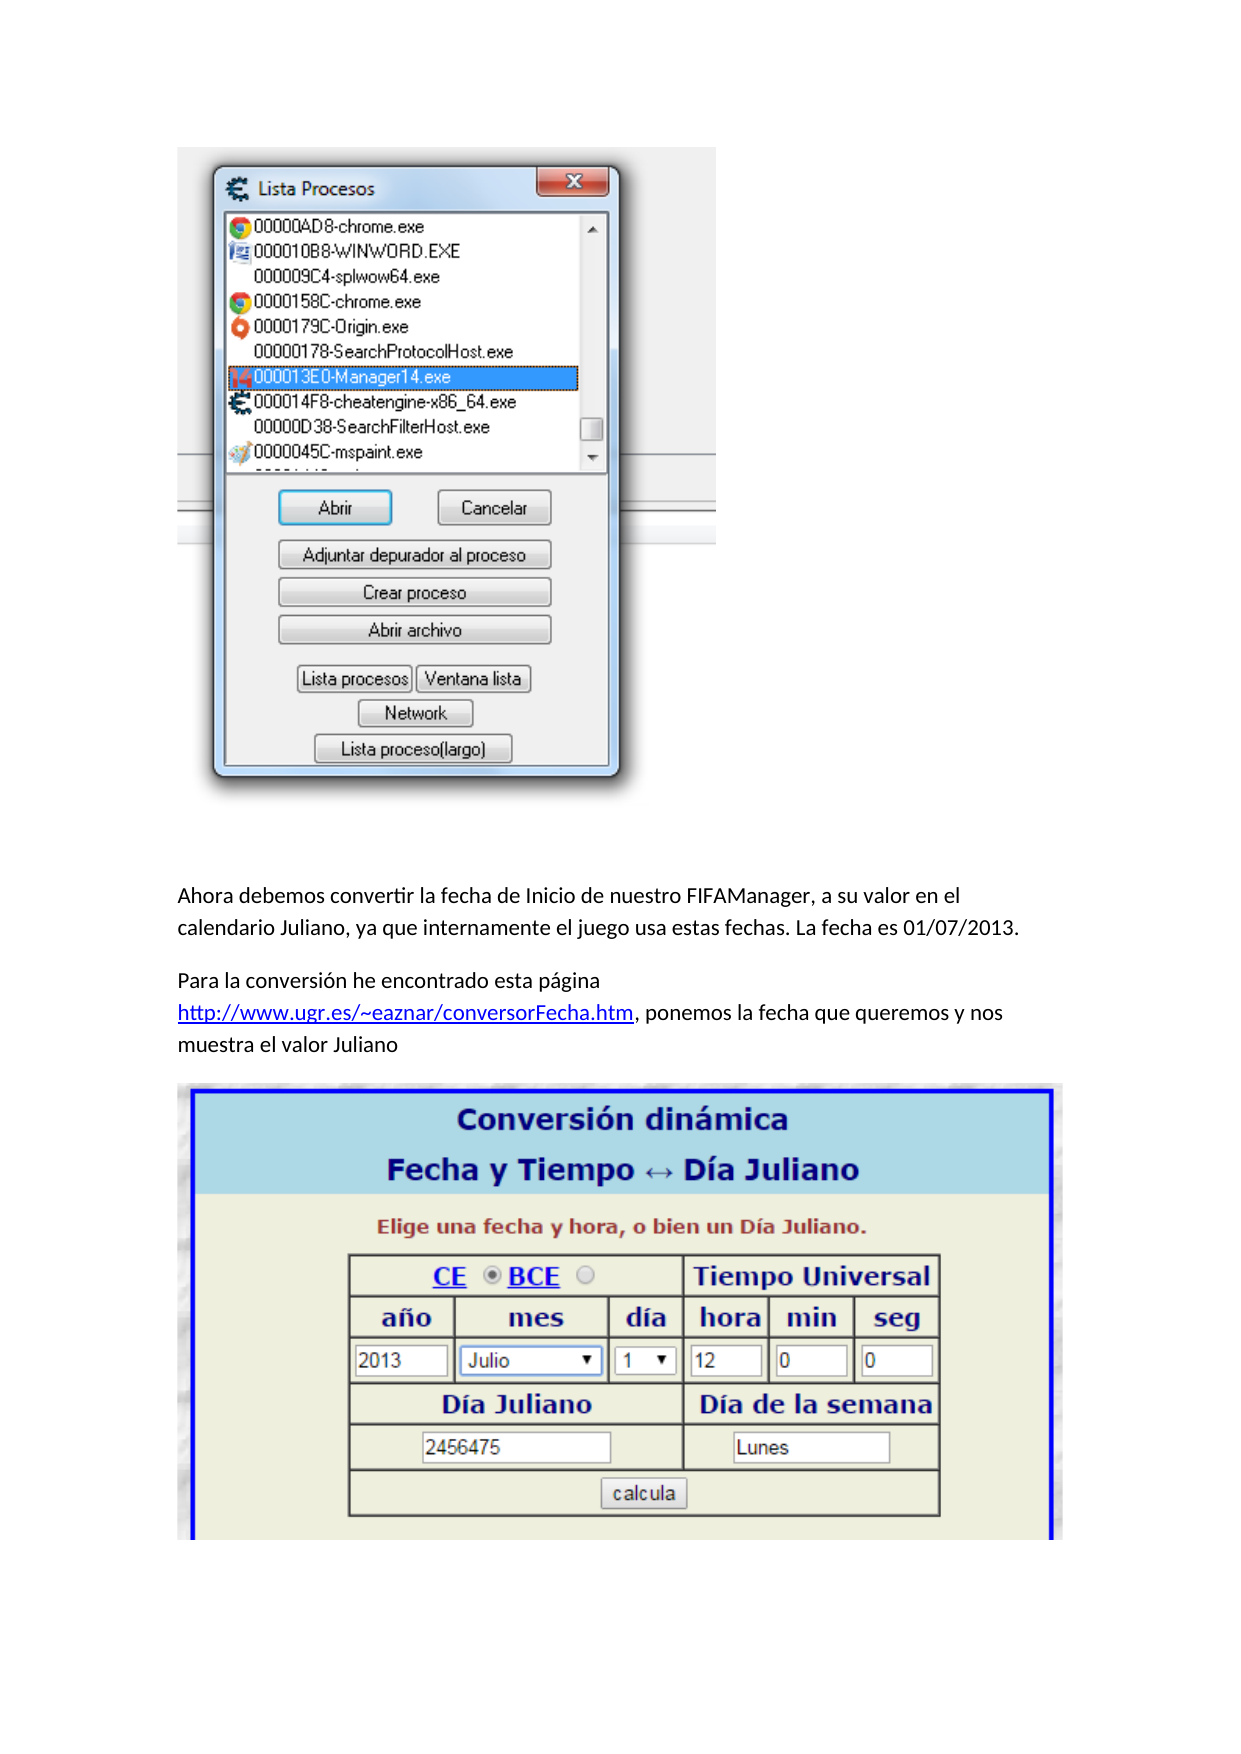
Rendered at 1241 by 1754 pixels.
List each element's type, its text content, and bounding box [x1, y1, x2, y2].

text Para la conversión he encontrado esta página http://www.ugr.es/~eaznar/conversorFecha.htm, ponemos la fecha que queremos y nos muestra el valor Juliano [177, 966, 1063, 1058]
text Ahora debemos convertir la fecha de Inicio de nuestro FIFAManager, a su valor en el calendario Juliano, ya que internamente el juego usa estas fechas. La fecha es 01/07/2013. [177, 881, 1063, 941]
picture [177, 1083, 1063, 1540]
picture [177, 147, 716, 856]
